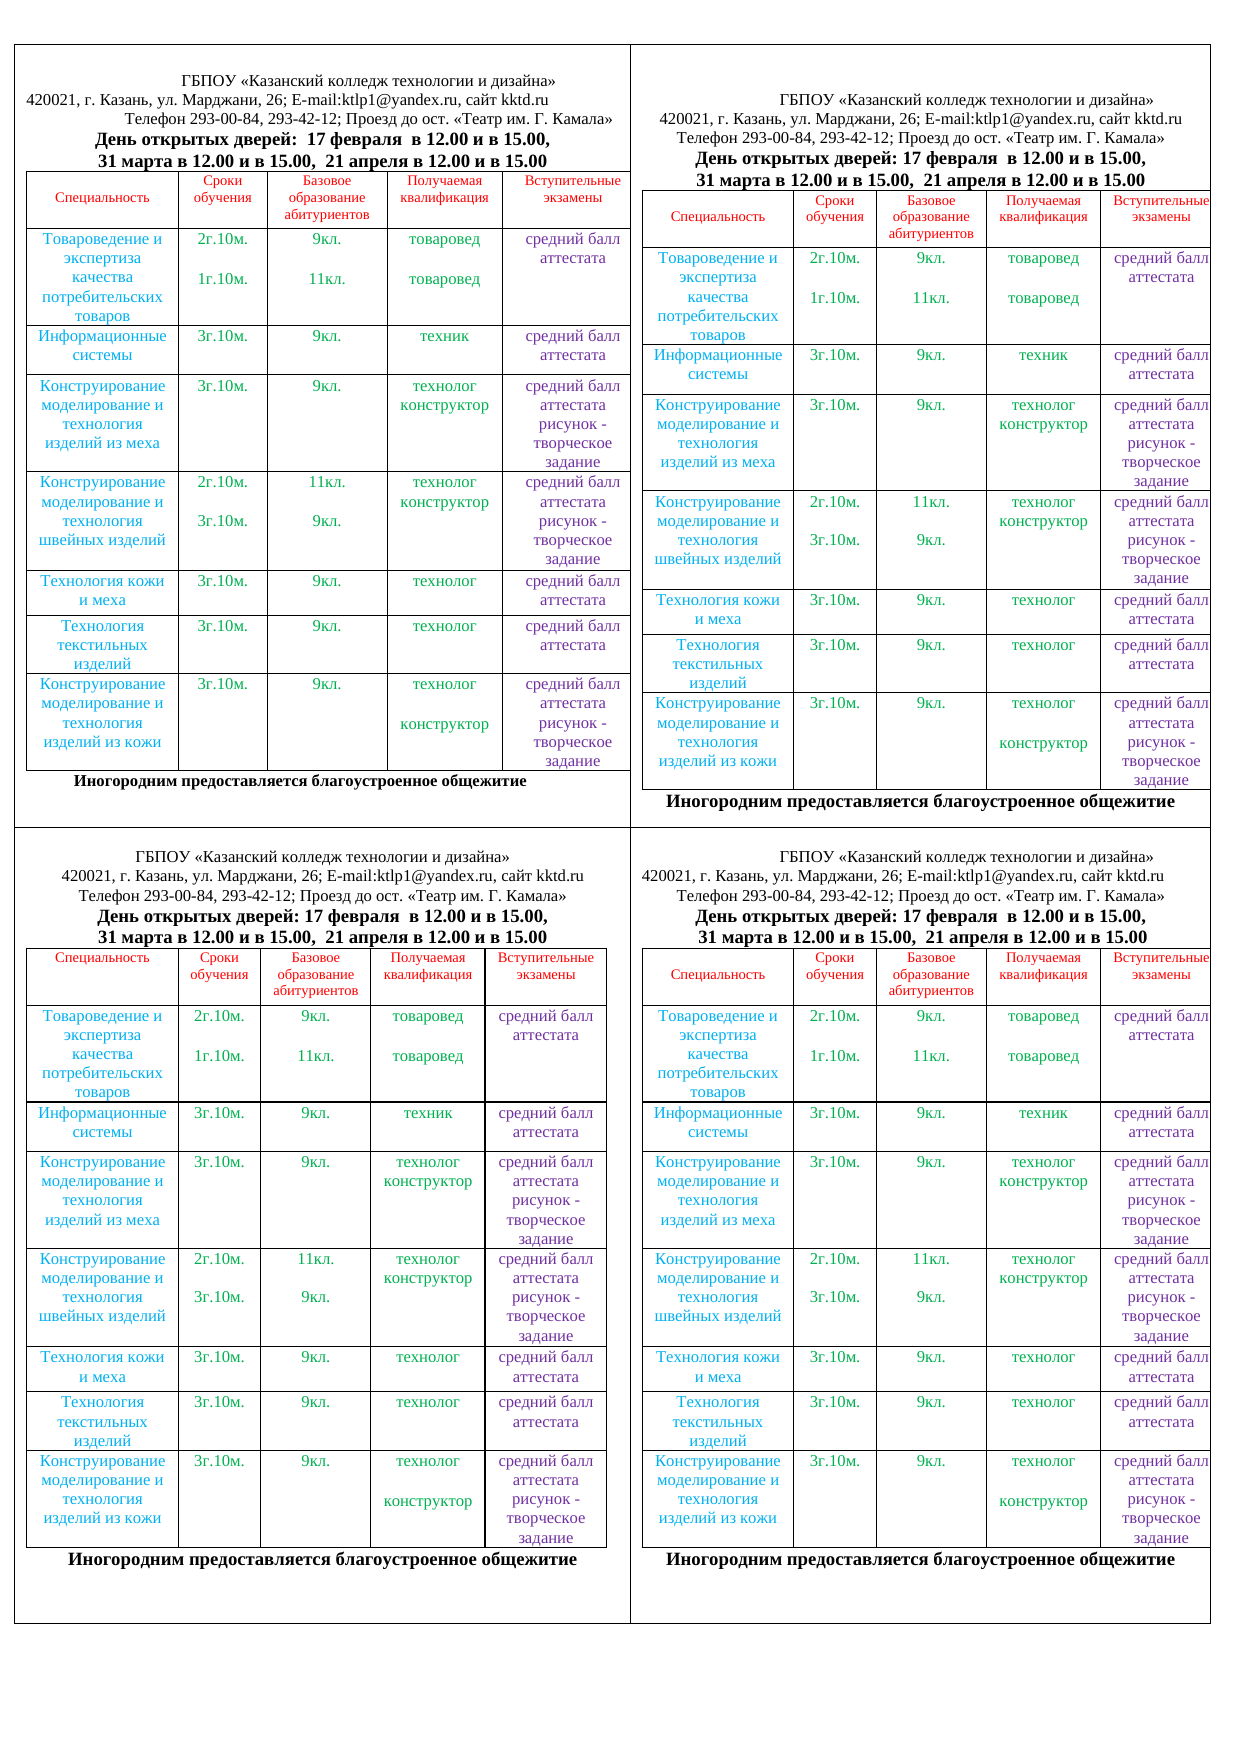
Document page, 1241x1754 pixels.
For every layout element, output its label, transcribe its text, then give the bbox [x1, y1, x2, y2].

table_header ГБПОУ «Казанский колледж технологии и дизайна» 420021, г. Казань, ул. Марджани, 26; Е-mail:ktlp1@yandex.ru, сайт kktd.ru Телефон 293-00-84, 293-42-12; Проезд до ост. «Театр им. Г. Камала» День открытых дверей: 17 февраля в 12.00 и в 15.00, 31 марта в 12.00 и в 15.00, 21 апреля в 12.00 и в 15.00 Иногородним предоставляется благоустроенное общежитие [631, 45, 1210, 827]
table_cell ГБПОУ «Казанский колледж технологии и дизайна» 420021, г. Казань, ул. Марджани, 26; Е-mail:ktlp1@yandex.ru, сайт kktd.ru Телефон 293-00-84, 293-42-12; Проезд до ост. «Театр им. Г. Камала» День открытых дверей: 17 февраля в 12.00 и в 15.00, 31 марта в 12.00 и в 15.00, 21 апреля в 12.00 и в 15.00 Иногородним предоставляется благоустроенное общежитие [631, 828, 1210, 1623]
table_header ГБПОУ «Казанский колледж технологии и дизайна» 420021, г. Казань, ул. Марджани, 26; Е-mail:ktlp1@yandex.ru, сайт kktd.ru Телефон 293-00-84, 293-42-12; Проезд до ост. «Театр им. Г. Камала» День открытых дверей: 17 февраля в 12.00 и в 15.00, 31 марта в 12.00 и в 15.00, 21 апреля в 12.00 и в 15.00 Иногородним предоставляется благоустроенное общежитие [15, 45, 630, 827]
table_cell ГБПОУ «Казанский колледж технологии и дизайна» 420021, г. Казань, ул. Марджани, 26; Е-mail:ktlp1@yandex.ru, сайт kktd.ru Телефон 293-00-84, 293-42-12; Проезд до ост. «Театр им. Г. Камала» День открытых дверей: 17 февраля в 12.00 и в 15.00, 31 марта в 12.00 и в 15.00, 21 апреля в 12.00 и в 15.00 Иногородним предоставляется благоустроенное общежитие [15, 828, 630, 1623]
